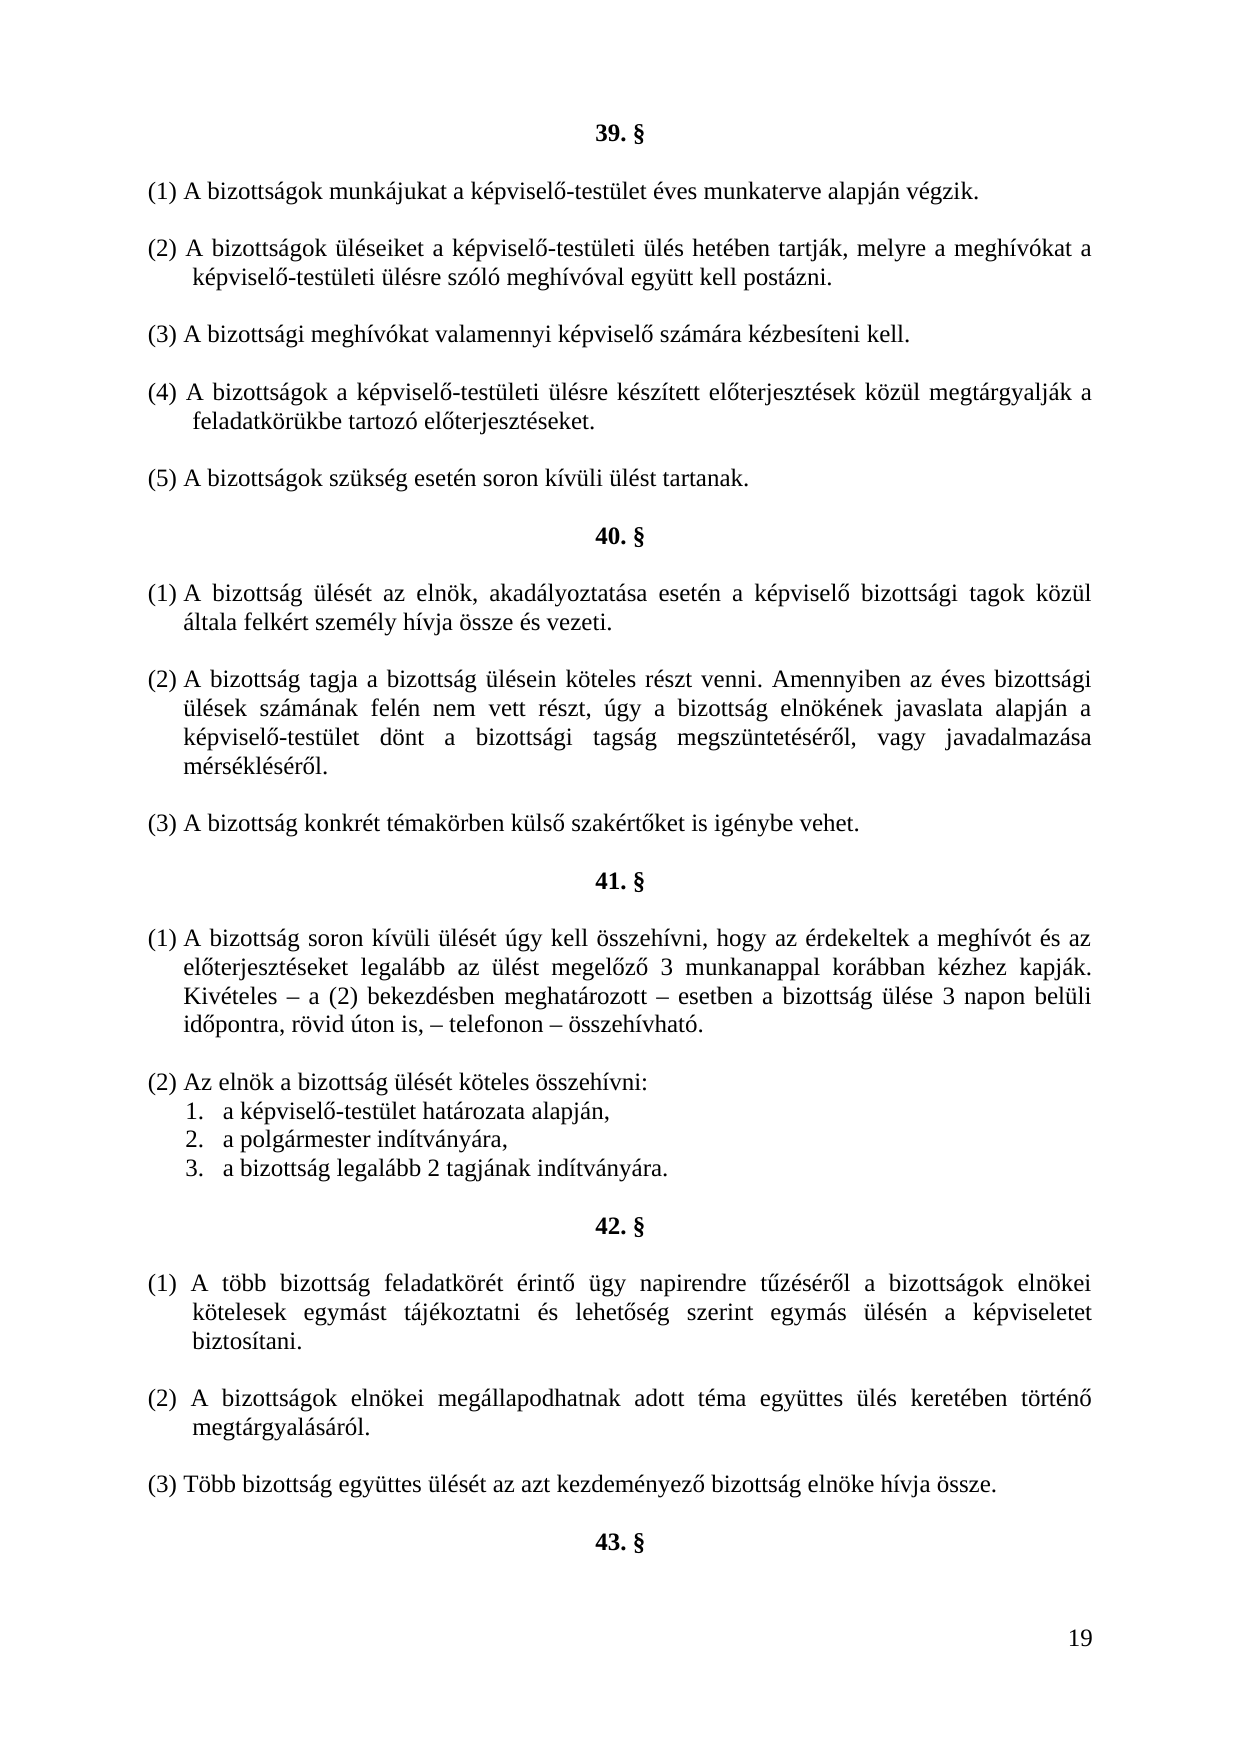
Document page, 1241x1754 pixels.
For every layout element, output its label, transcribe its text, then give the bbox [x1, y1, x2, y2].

text (1) A bizottságok munkájukat a képviselő-testület éves munkaterve alapján végzik. [148, 176, 1093, 204]
text (4) A bizottságok a képviselő-testületi ülésre készített előterjesztések közül megtárgyalják a feladatkörükbe tartozó előterjesztéseket. [148, 377, 1093, 434]
text (3) A bizottsági meghívókat valamennyi képviselő számára kézbesíteni kell. [148, 319, 1093, 348]
title (2) A bizottságok elnökei megállapodhatnak adott téma együttes ülés keretében történő megtárgyalásáról. [148, 1383, 1093, 1441]
title a bizottság legalább 2 tagjának indítványára. [185, 1153, 1093, 1182]
text 43. § [148, 1527, 1093, 1556]
text 39. § [148, 118, 1093, 147]
text (2) A bizottságok üléseiket a képviselő-testületi ülés hetében tartják, melyre a meghívókat a képviselő-testületi ülésre szóló meghívóval együtt kell postázni. [148, 233, 1093, 291]
title (3) Több bizottság együttes ülését az azt kezdeményező bizottság elnöke hívja össze. [148, 1469, 1093, 1498]
title A bizottság ülését az elnök, akadályoztatása esetén a képviselő bizottsági tagok közül általa felkért személy hívja össze és vezeti. [148, 578, 1093, 636]
title a képviselő-testület határozata alapján, [185, 1096, 1093, 1124]
text 41. § [148, 866, 1093, 894]
text (5) A bizottságok szükség esetén soron kívüli ülést tartanak. [148, 463, 1093, 492]
title (1) A bizottság soron kívüli ülését úgy kell összehívni, hogy az érdekeltek a meghívót és az előterjesztéseket legalább az ülést megelőző 3 munkanappal korábban kézhez kapják. Kivételes – a (2) bekezdésben meghatározott – esetben a bizottság ülése 3 napon belüli időpontra, rövid úton is, – telefonon – összehívható. [148, 923, 1093, 1038]
title (1) A több bizottság feladatkörét érintő ügy napirendre tűzéséről a bizottságok elnökei kötelesek egymást tájékoztatni és lehetőség szerint egymás ülésén a képviseletet biztosítani. [148, 1268, 1093, 1354]
text 42. § [148, 1211, 1093, 1239]
title A bizottság konkrét témakörben külső szakértőket is igénybe vehet. [148, 808, 1093, 837]
title (2) Az elnök a bizottság ülését köteles összehívni: [148, 1067, 1093, 1096]
text 40. § [148, 521, 1093, 549]
title A bizottság tagja a bizottság ülésein köteles részt venni. Amennyiben az éves bizottsági ülések számának felén nem vett részt, úgy a bizottság elnökének javaslata alapján a képviselő-testület dönt a bizottsági tagság megszüntetéséről, vagy javadalmazása mérsékléséről. [148, 664, 1093, 779]
title a polgármester indítványára, [185, 1124, 1093, 1153]
